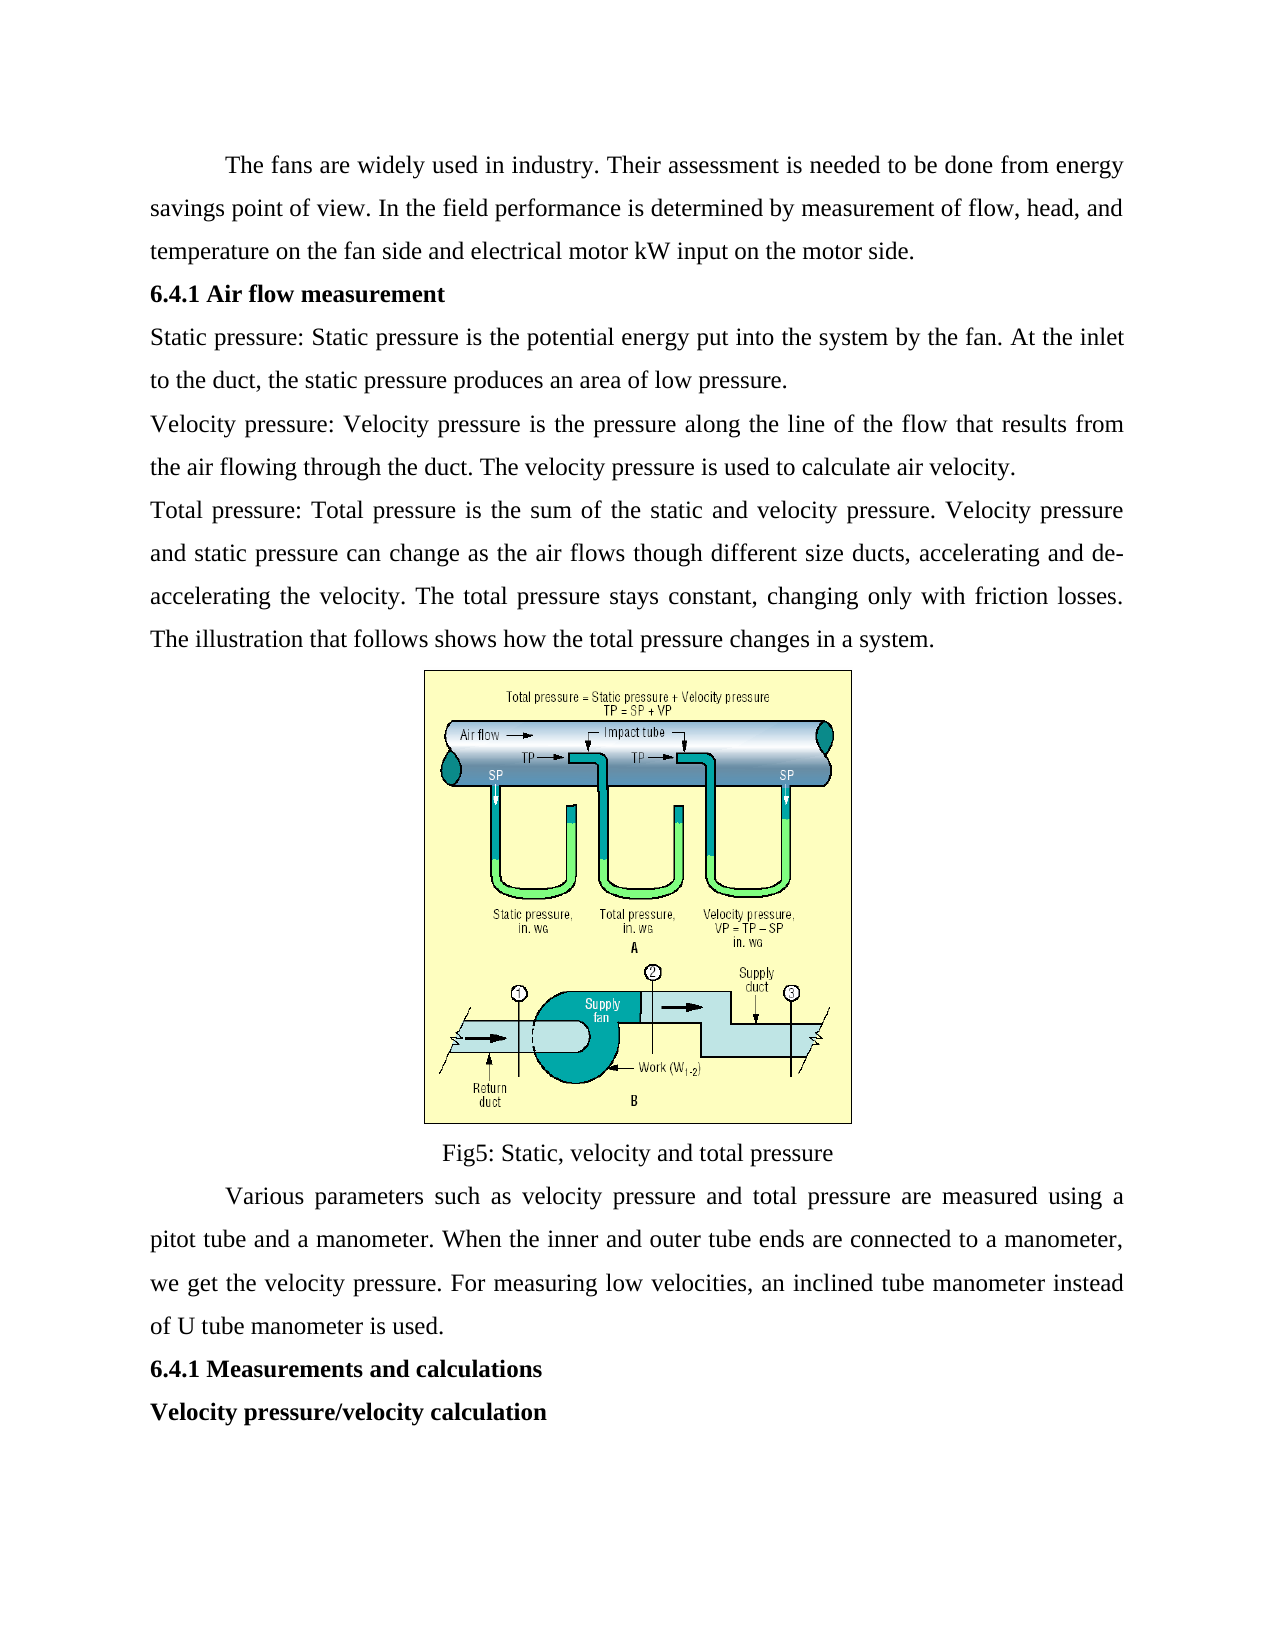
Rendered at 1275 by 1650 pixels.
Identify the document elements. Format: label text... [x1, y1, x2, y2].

text Velocity pressure: Velocity pressure is the pressure along the line of the flow that results from the air flowing through the duct. The velocity pressure is used to calculate air velocity. [150, 409, 1125, 481]
text Velocity pressure/velocity calculation [150, 1397, 1125, 1426]
text 6.4.1 Air flow measurement [150, 279, 1125, 308]
text Static pressure: Static pressure is the potential energy put into the system by the fan. At the inlet to the duct, the static pressure produces an area of low pressure. [150, 322, 1125, 394]
text Total pressure: Total pressure is the sum of the static and velocity pressure. Velocity pressure and static pressure can change as the air flows though different size ducts, accelerating and de-accelerating the velocity. The total pressure stays constant, changing only with friction losses. The illustration that follows shows how the total pressure changes in a system. [150, 495, 1125, 653]
text The fans are widely used in industry. Their assessment is needed to be done from energy savings point of view. In the field performance is determined by measurement of flow, head, and temperature on the fan side and electrical motor kW input on the motor side. [150, 150, 1125, 265]
text Various parameters such as velocity pressure and total pressure are measured using a pitot tube and a manometer. When the inner and outer tube ends are connected to a manometer, we get the velocity pressure. For measuring low velocities, an inclined tube manometer instead of U tube manometer is used. [150, 1181, 1125, 1339]
text Fig5: Static, velocity and total pressure [150, 1138, 1125, 1167]
text 6.4.1 Measurements and calculations [150, 1354, 1125, 1383]
